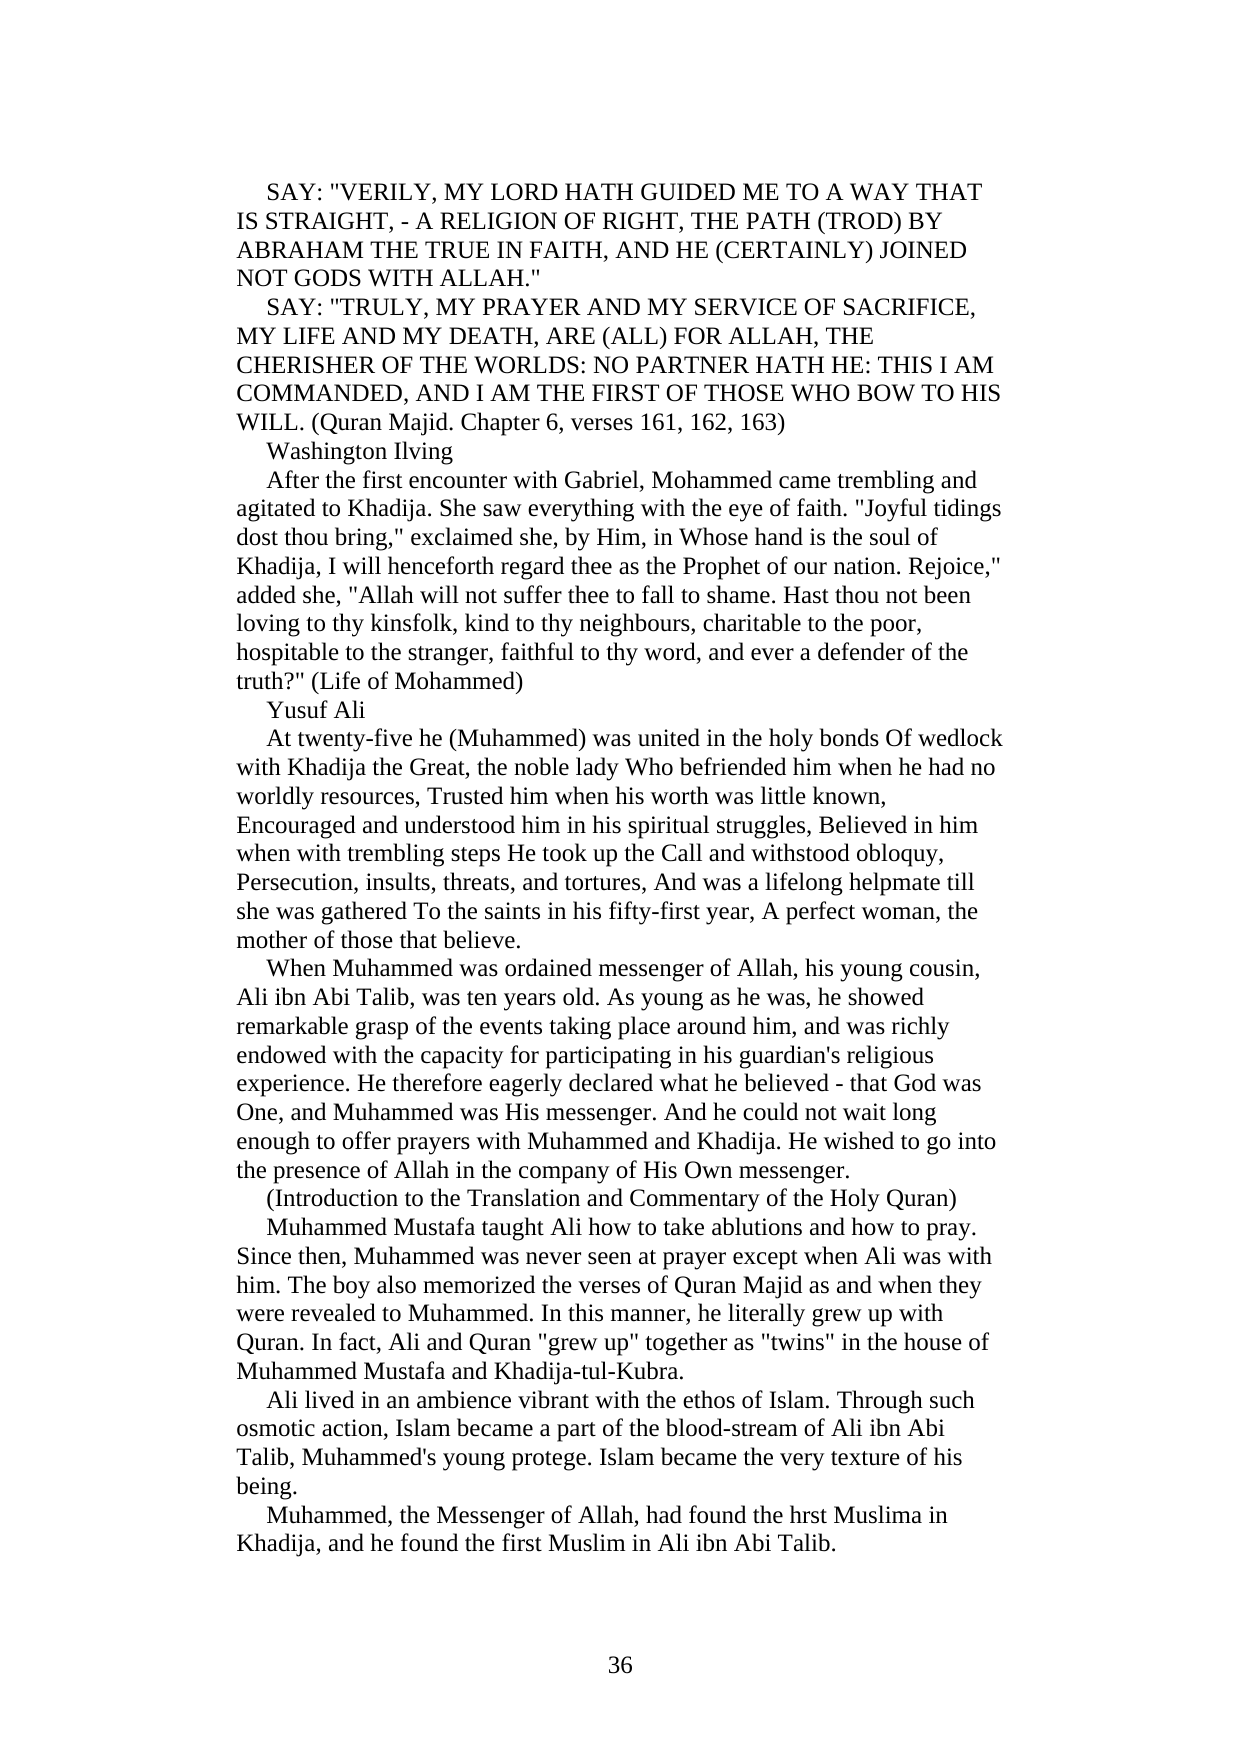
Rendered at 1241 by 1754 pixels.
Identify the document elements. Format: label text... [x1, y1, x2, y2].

text When Muhammed was ordained messenger of Allah, his young cousin, Ali ibn Abi Talib, was ten years old. As young as he was, he showed remarkable grasp of the events taking place around him, and was richly endowed with the capacity for participating in his guardian's religious experience. He therefore eagerly declared what he believed - that God was One, and Muhammed was His messenger. And he could not wait long enough to offer prayers with Muhammed and Khadija. He wished to go into the presence of Allah in the company of His Own messenger. [236, 953, 1004, 1183]
text Muhammed Mustafa taught Ali how to take ablutions and how to pray. Since then, Muhammed was never seen at prayer except when Ali was with him. The boy also memorized the verses of Quran Majid as and when they were revealed to Muhammed. In this manner, he literally grew up with Quran. In fact, Ali and Quran "grew up" together as "twins" in the house of Muhammed Mustafa and Khadija-tul-Kubra. [236, 1212, 1004, 1385]
text Washington Ilving [236, 436, 1004, 465]
text Ali lived in an ambience vibrant with the ethos of Islam. Through such osmotic action, Islam became a part of the blood-stream of Ali ibn Abi Talib, Muhammed's young protege. Islam became the very texture of his being. [236, 1385, 1004, 1500]
text SAY: "VERILY, MY LORD HATH GUIDED ME TO A WAY THAT IS STRAIGHT, - A RELIGION OF RIGHT, THE PATH (TROD) BY ABRAHAM THE TRUE IN FAITH, AND HE (CERTAINLY) JOINED NOT GODS WITH ALLAH." [236, 177, 1004, 292]
text At twenty-five he (Muhammed) was united in the holy bonds Of wedlock with Khadija the Great, the noble lady Who befriended him when he had no worldly resources, Trusted him when his worth was little known, Encouraged and understood him in his spiritual struggles, Believed in him when with trembling steps He took up the Call and withstood obloquy, Persecution, insults, threats, and tortures, And was a lifelong helpmate till she was gathered To the saints in his fifty-first year, A perfect woman, the mother of those that believe. [236, 723, 1004, 953]
text SAY: "TRULY, MY PRAYER AND MY SERVICE OF SACRIFICE, MY LIFE AND MY DEATH, ARE (ALL) FOR ALLAH, THE CHERISHER OF THE WORLDS: NO PARTNER HATH HE: THIS I AM COMMANDED, AND I AM THE FIRST OF THOSE WHO BOW TO HIS WILL. (Quran Majid. Chapter 6, verses 161, 162, 163) [236, 292, 1004, 436]
text Muhammed, the Messenger of Allah, had found the hrst Muslima in Khadija, and he found the first Muslim in Ali ibn Abi Talib. [236, 1500, 1004, 1557]
text (Introduction to the Translation and Commentary of the Holy Quran) [236, 1183, 1004, 1212]
text After the first encounter with Gabriel, Mohammed came trembling and agitated to Khadija. She saw everything with the eye of faith. "Joyful tidings dost thou bring," exclaimed she, by Him, in Whose hand is the soul of Khadija, I will henceforth regard thee as the Prophet of our nation. Rejoice," added she, "Allah will not suffer thee to fall to shame. Hast thou not been loving to thy kinsfolk, kind to thy neighbours, charitable to the poor, hospitable to the stranger, faithful to thy word, and ever a defender of the truth?" (Life of Mohammed) [236, 465, 1004, 695]
text Yusuf Ali [236, 695, 1004, 723]
